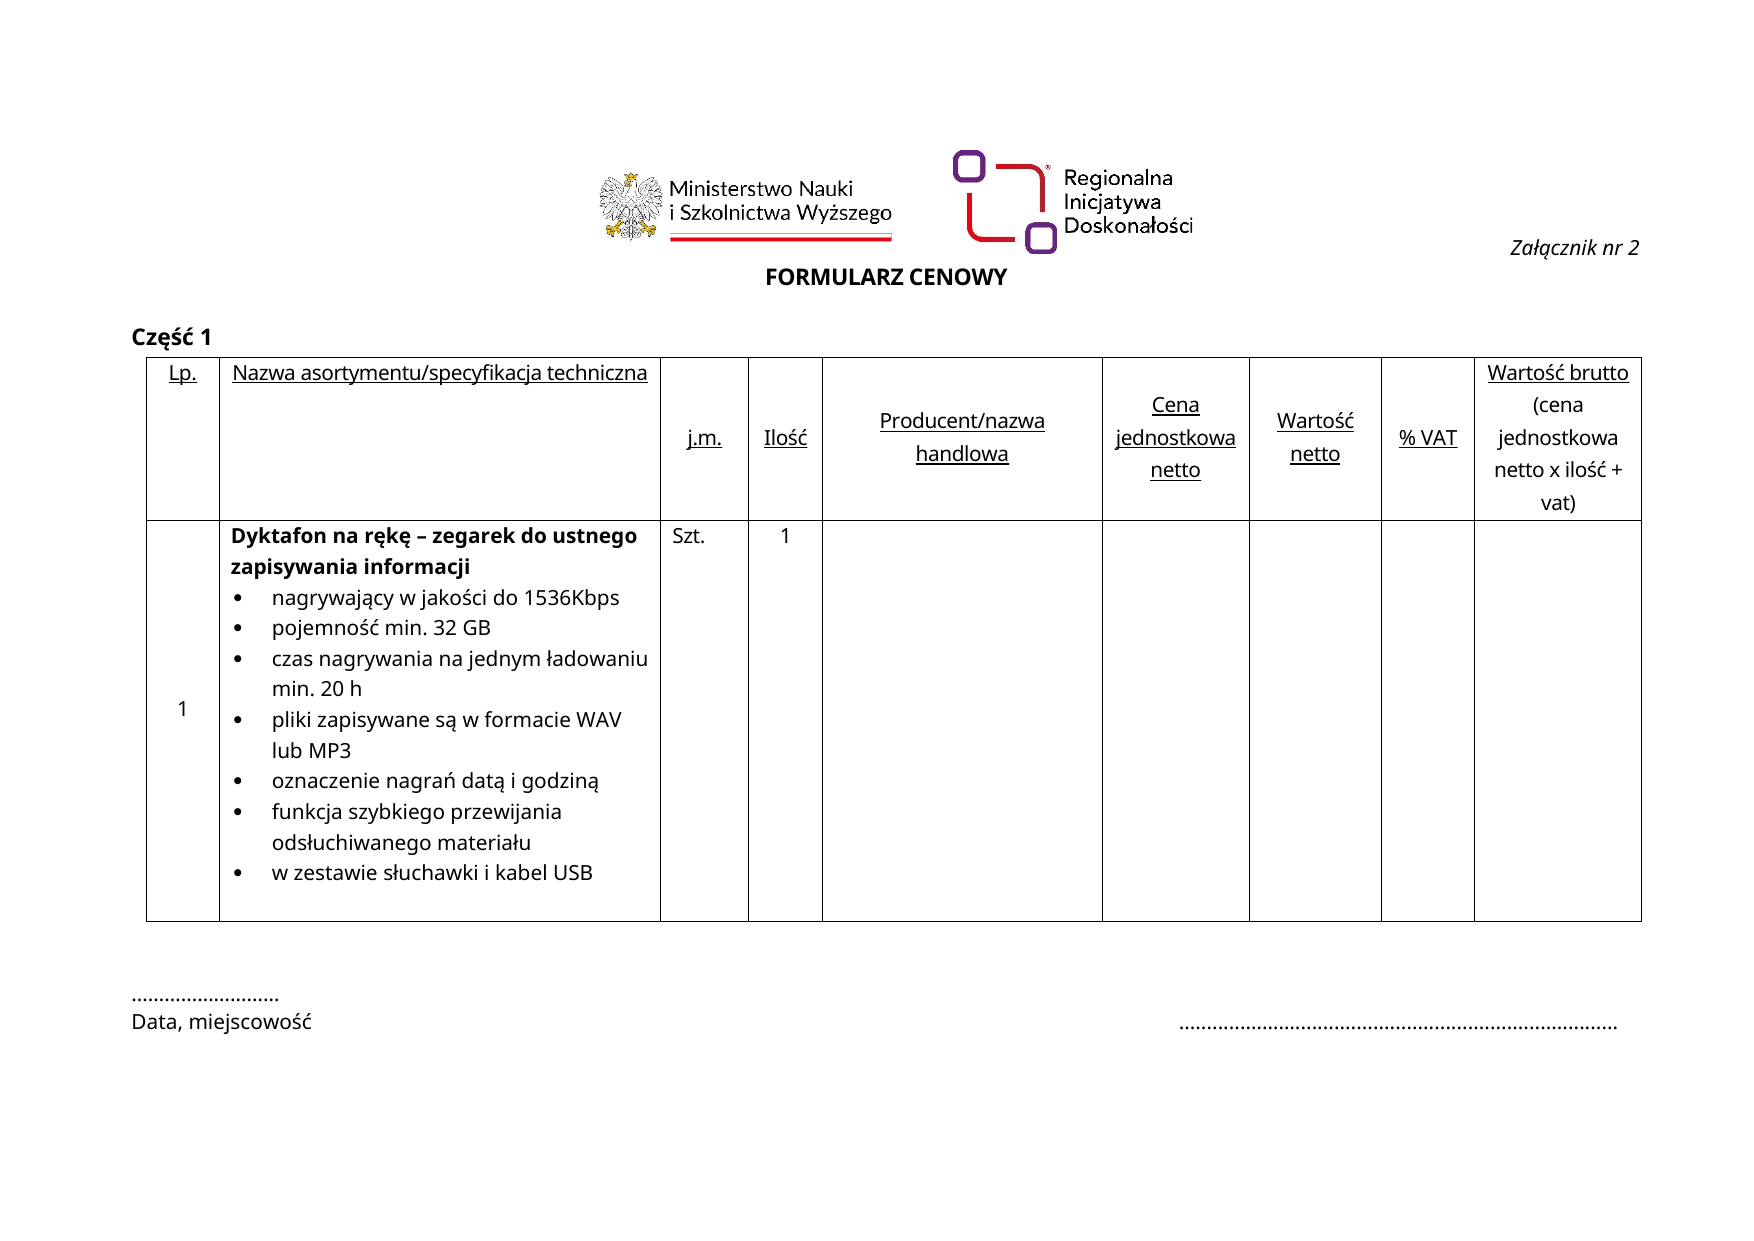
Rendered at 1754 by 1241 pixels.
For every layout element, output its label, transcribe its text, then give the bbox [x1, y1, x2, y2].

text ……………………… [131, 979, 1642, 1007]
picture [583, 156, 907, 257]
table_header Producent/nazwa handlowa [823, 358, 1102, 520]
table_header Lp. [147, 358, 219, 520]
table_cell [823, 521, 1102, 921]
table_header Wartość brutto (cena jednostkowa netto x ilość + vat) [1475, 358, 1641, 520]
table_header Nazwa asortymentu/specyfikacja techniczna [220, 358, 660, 520]
table_header Cena jednostkowa netto [1103, 358, 1249, 520]
text Załącznik nr 2 [131, 233, 1642, 261]
table_cell [1382, 521, 1474, 921]
table_cell 1 [147, 521, 219, 921]
table_header Ilość [749, 358, 822, 520]
picture [953, 150, 1193, 254]
table_header j.m. [661, 358, 748, 520]
table_cell [1103, 521, 1249, 921]
table_header Wartość netto [1250, 358, 1381, 520]
table_cell 1 [749, 521, 822, 921]
table_cell [1250, 521, 1381, 921]
table_cell Dyktafon na rękę – zegarek do ustnego zapisywania informacji nagrywający w jakości do 1536Kbps pojemność min. 32 GB czas nagrywania na jednym ładowaniu min. 20 h pliki zapisywane są w formacie WAV lub MP3 oznaczenie nagrań datą i godziną funkcja szybkiego przewijania odsłuchiwanego materiału w zestawie słuchawki i kabel USB [220, 521, 660, 921]
table_cell Szt. [661, 521, 748, 921]
text FORMULARZ CENOWY [131, 261, 1642, 292]
table_cell [1475, 521, 1641, 921]
text Część 1 [131, 321, 1642, 352]
table_header % VAT [1382, 358, 1474, 520]
text Data, miejscowość ............……….......................................................... [131, 1007, 1642, 1036]
